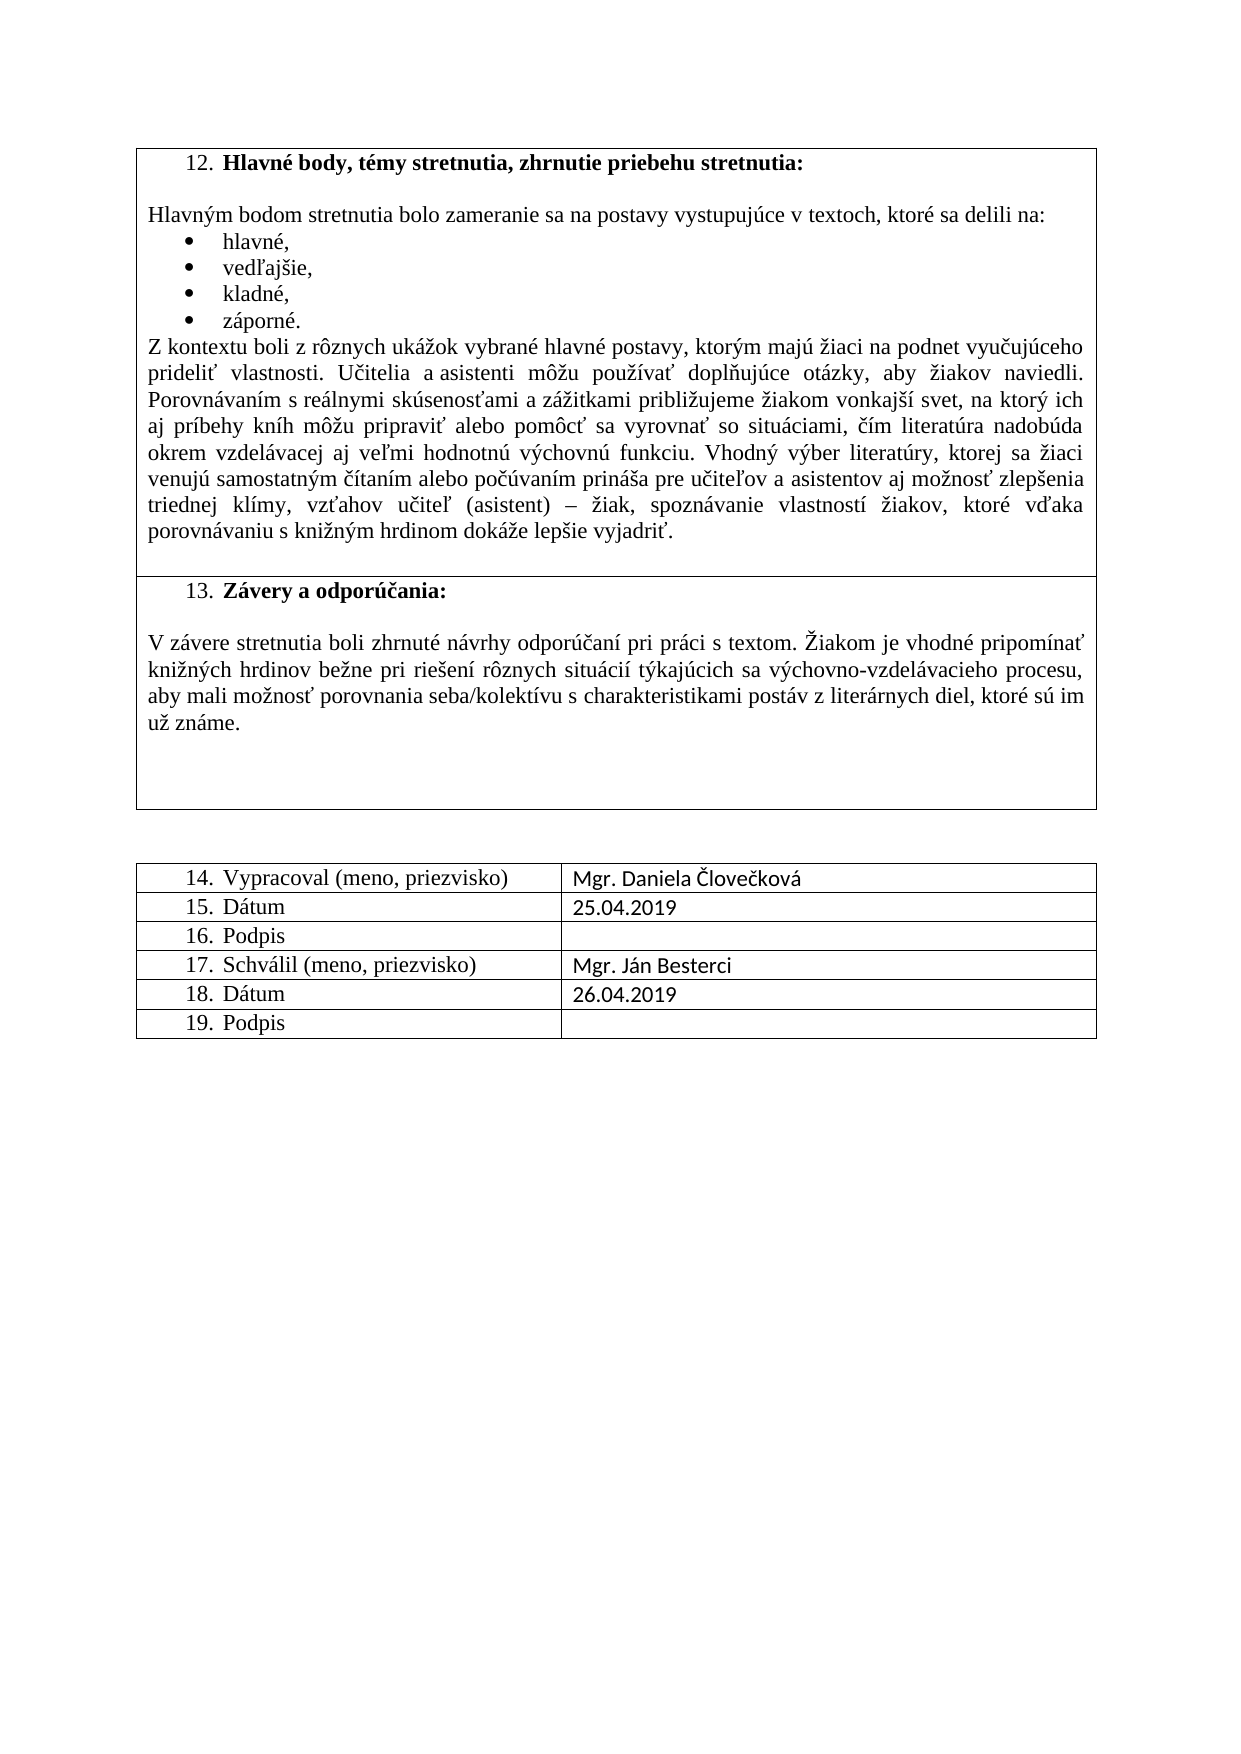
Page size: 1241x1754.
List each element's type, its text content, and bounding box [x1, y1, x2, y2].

table_cell [562, 922, 1096, 950]
table_cell Dátum [137, 893, 561, 921]
table_header Vypracoval (meno, priezvisko) [137, 864, 561, 892]
table_cell Mgr. Ján Besterci [562, 951, 1096, 979]
table_header Mgr. Daniela Človečková [562, 864, 1096, 892]
table_cell Dátum [137, 980, 561, 1008]
table_cell Schválil (meno, priezvisko) [137, 951, 561, 979]
table_cell Podpis [137, 1010, 561, 1037]
table_cell Podpis [137, 922, 561, 950]
table_cell [562, 1010, 1096, 1037]
table_cell Hlavné body, témy stretnutia, zhrnutie priebehu stretnutia: Hlavným bodom stretnutia bolo zameranie sa na postavy vystupujúce v textoch, ktoré sa delili na: hlavné, vedľajšie, kladné, záporné. Z kontextu boli z rôznych ukážok vybrané hlavné postavy, ktorým majú žiaci na podnet vyučujúceho prideliť vlastnosti. Učitelia a asistenti môžu používať doplňujúce otázky, aby žiakov naviedli. Porovnávaním s reálnymi skúsenosťami a zážitkami približujeme žiakom vonkajší svet, na ktorý ich aj príbehy kníh môžu pripraviť alebo pomôcť sa vyrovnať so situáciami, čím literatúra nadobúda okrem vzdelávacej aj veľmi hodnotnú výchovnú funkciu. Vhodný výber literatúry, ktorej sa žiaci venujú samostatným čítaním alebo počúvaním prináša pre učiteľov a asistentov aj možnosť zlepšenia triednej klímy, vzťahov učiteľ (asistent) – žiak, spoznávanie vlastností žiakov, ktoré vďaka porovnávaniu s knižným hrdinom dokáže lepšie vyjadriť. [137, 149, 1096, 576]
table_cell 25.04.2019 [562, 893, 1096, 921]
table_cell 26.04.2019 [562, 980, 1096, 1008]
table_cell Závery a odporúčania: V závere stretnutia boli zhrnuté návrhy odporúčaní pri práci s textom. Žiakom je vhodné pripomínať knižných hrdinov bežne pri riešení rôznych situácií týkajúcich sa výchovno-vzdelávacieho procesu, aby mali možnosť porovnania seba/kolektívu s charakteristikami postáv z literárnych diel, ktoré sú im už známe. [137, 577, 1096, 809]
